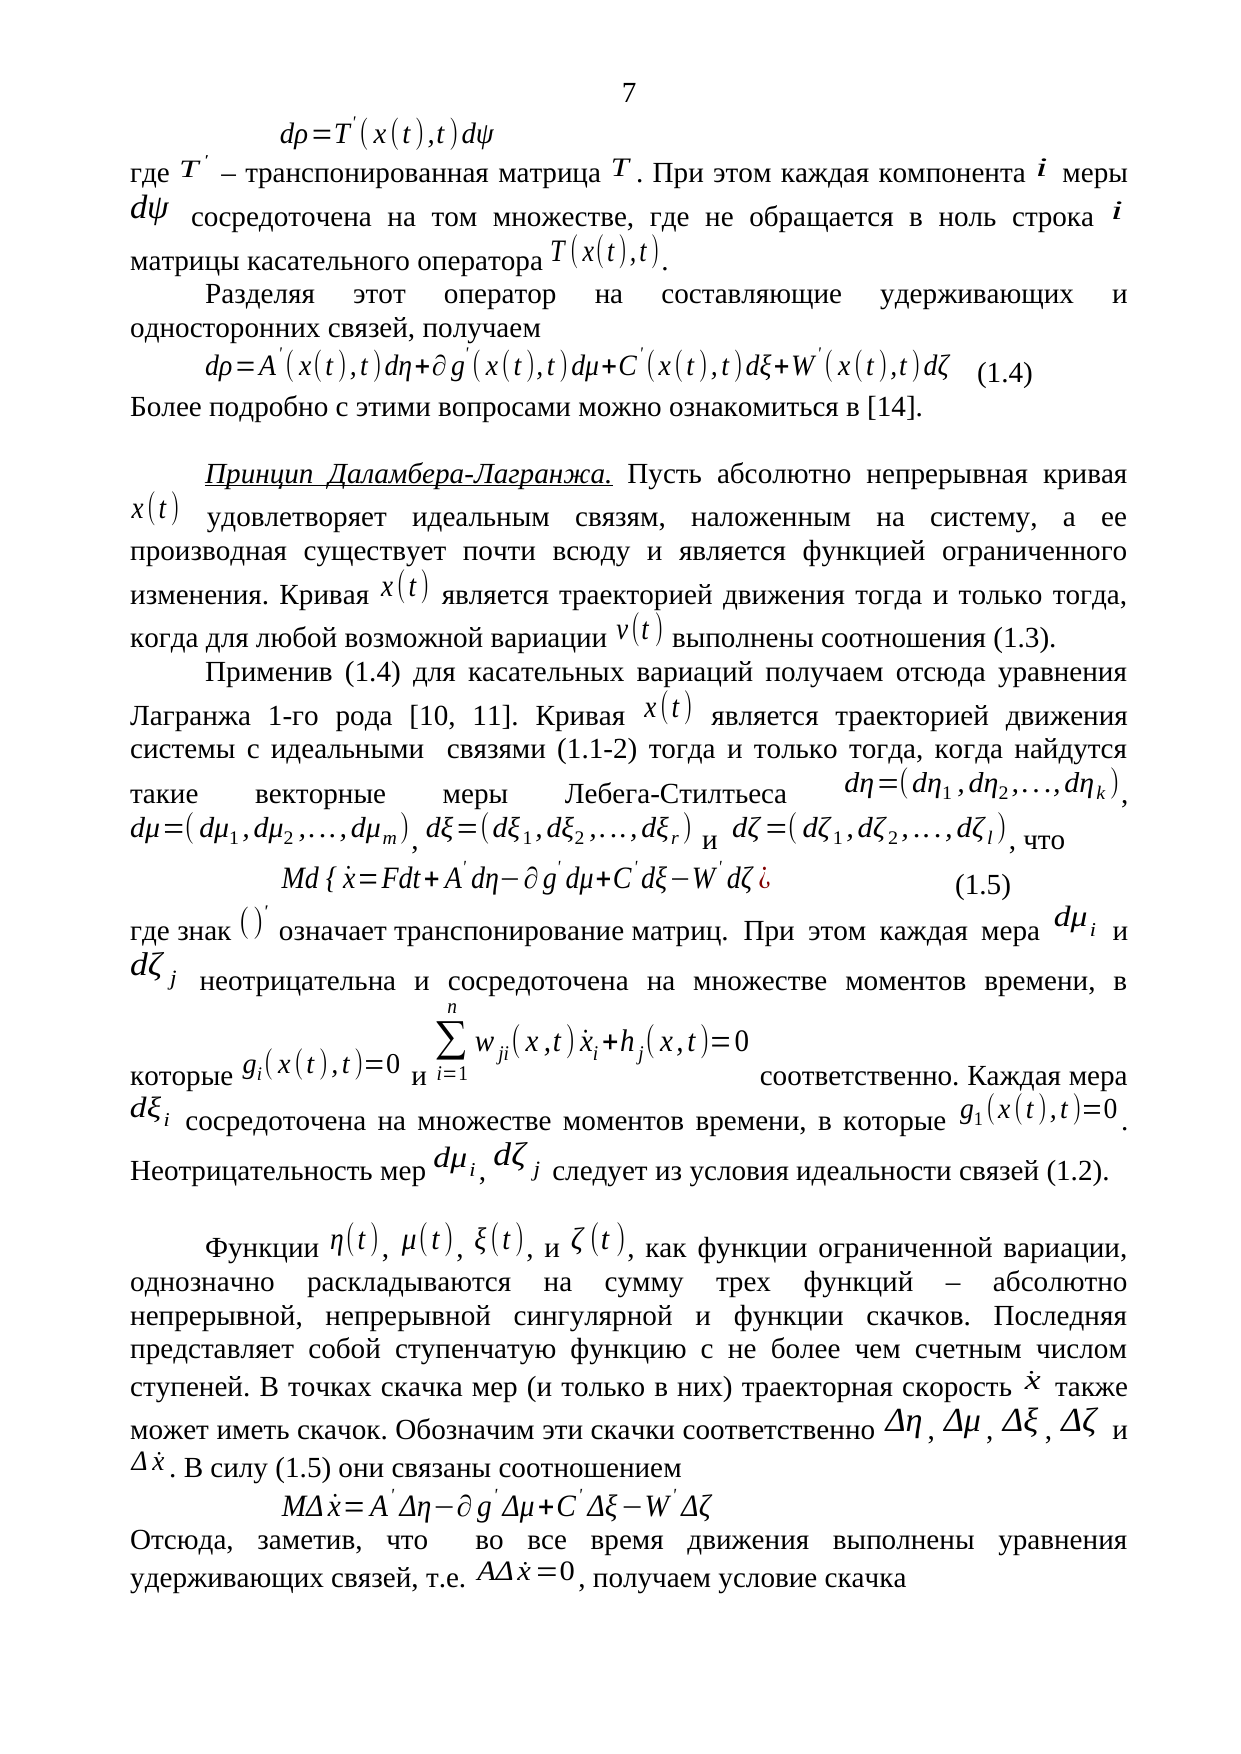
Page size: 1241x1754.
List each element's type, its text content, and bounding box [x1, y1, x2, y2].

text Применив (1.4) для касательных вариаций получаем отсюда уравнения Лагранжа 1-го рода [10, 11]. Кривая является траекторией движения системы с идеальными связями (1.1-2) тогда и только тогда, когда найдутся такие векторные меры Лебега-Стилтьеса , , и , что [130, 654, 1128, 856]
text где знак означает транспонирование матриц. При этом каждая мера и неотрицательна и сосредоточена на множестве моментов времени, в которые и соответственно. Каждая мера сосредоточена на множестве моментов времени, в которые . Неотрицательность мер , следует из условия идеальности связей (1.2). [130, 901, 1128, 1187]
text Разделяя этот оператор на составляющие удерживающих и односторонних связей, получаем [130, 276, 1128, 343]
text Принцип Даламбера-Лагранжа. Пусть абсолютно непрерывная кривая удовлетворяет идеальным связям, наложенным на систему, а ее производная существует почти всюду и является функцией ограниченного изменения. Кривая является траекторией движения тогда и только тогда, когда для любой возможной вариации выполнены соотношения (1.3). [130, 456, 1128, 654]
text где – транспонированная матрица . При этом каждая компонента меры сосредоточена на том множестве, где не обращается в ноль строка матрицы касательного оператора . [130, 151, 1128, 276]
text (1.4) [130, 343, 1128, 389]
text Более подробно с этими вопросами можно ознакомиться в [14]. [130, 389, 1128, 422]
text Отсюда, заметив, что во все время движения выполнены уравнения удерживающих связей, т.е. , получаем условие скачка [130, 1522, 1128, 1593]
text Функции , , , и , как функции ограниченной вариации, однозначно раскладываются на сумму трех функций – абсолютно непрерывной, непрерывной сингулярной и функции скачков. Последняя представляет собой ступенчатую функцию с не более чем счетным числом ступеней. В точках скачка мер (и только в них) траекторная скорость также может иметь скачок. Обозначим эти скачки соответственно , , , и . В силу (1.5) они связаны соотношением [130, 1220, 1128, 1483]
text (1.5) [130, 856, 1128, 901]
